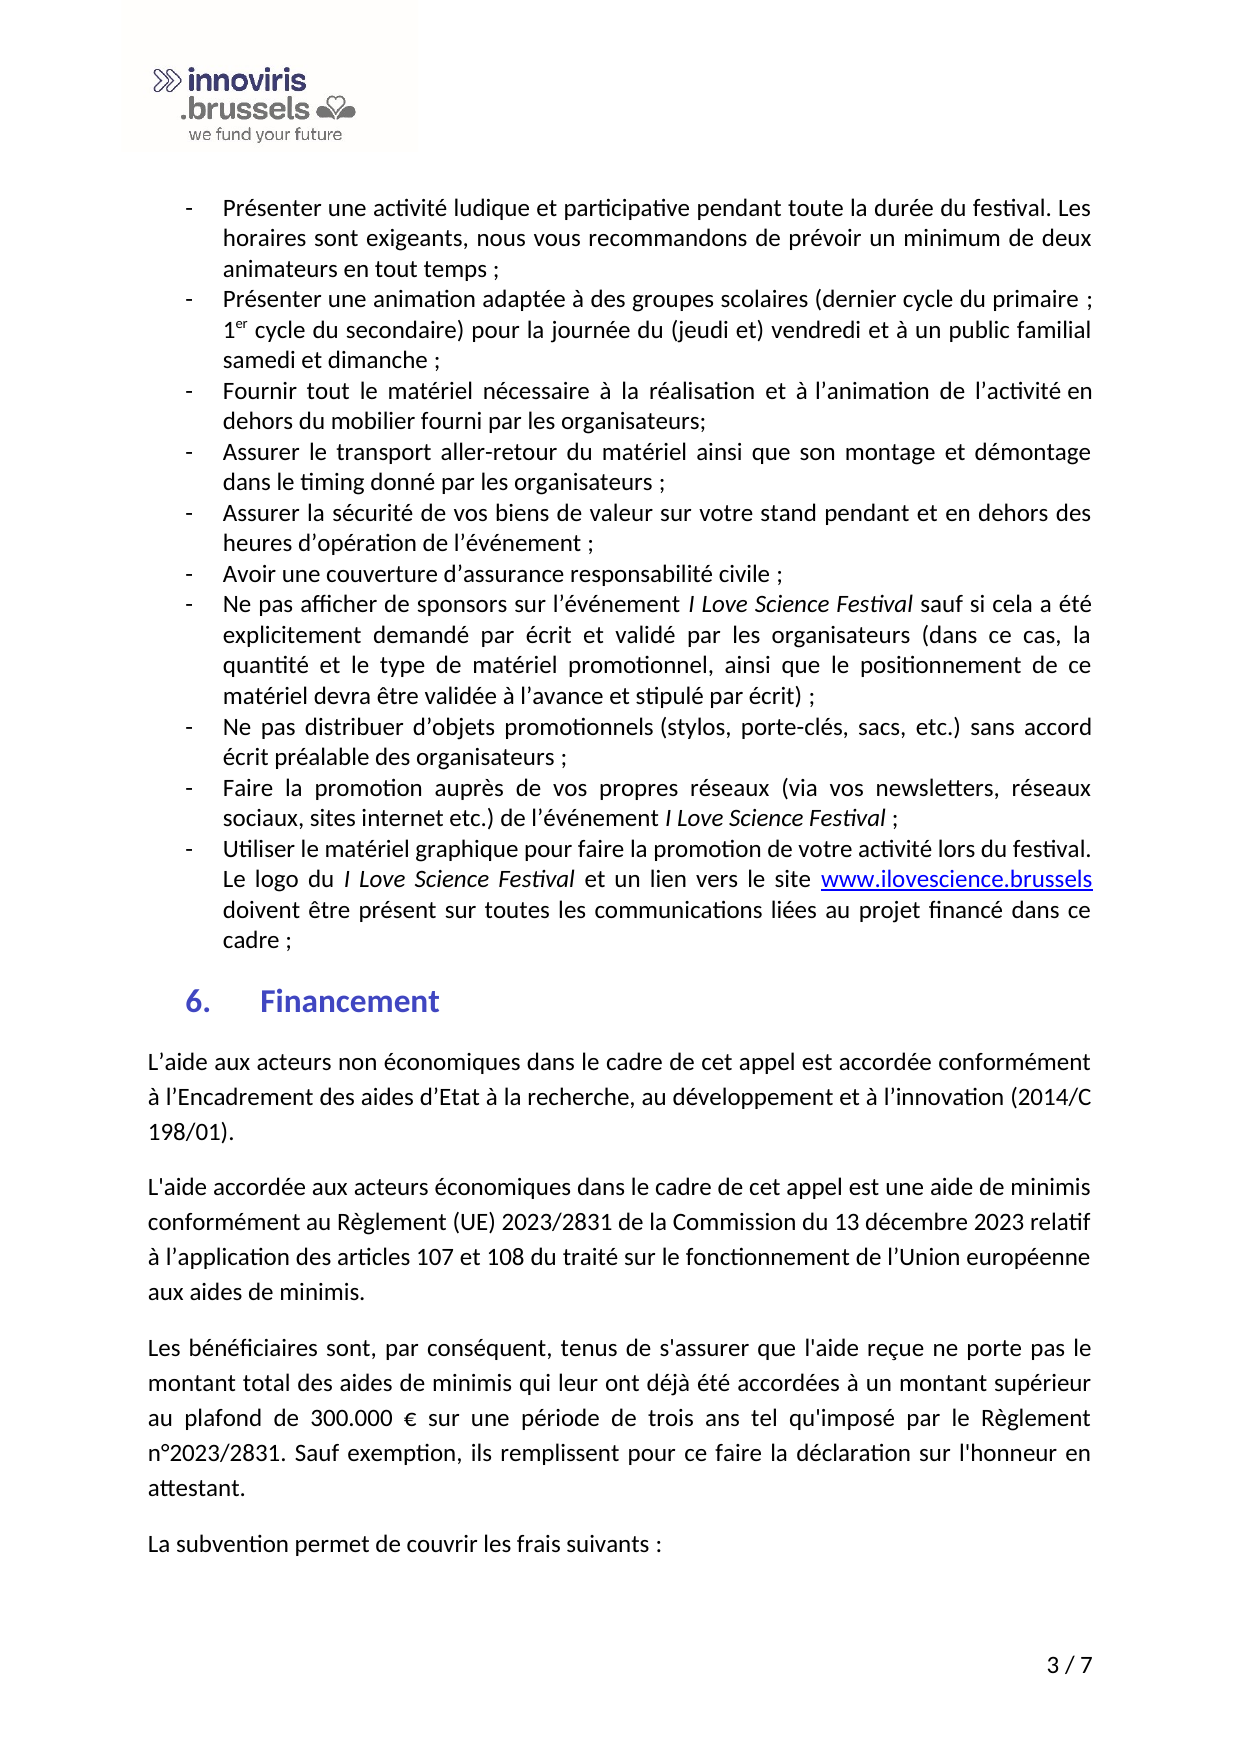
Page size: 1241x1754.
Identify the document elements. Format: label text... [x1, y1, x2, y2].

text Les bénéficiaires sont, par conséquent, tenus de s'assurer que l'aide reçue ne porte pas le montant total des aides de minimis qui leur ont déjà été accordées à un montant supérieur au plafond de 300.000 € sur une période de trois ans tel qu'imposé par le Règlement n°2023/2831. Sauf exemption, ils remplissent pour ce faire la déclaration sur l'honneur en attestant. [148, 1332, 1093, 1503]
list Présenter une activité ludique et participative pendant toute la durée du festival. Les horaires sont exigeants, nous vous recommandons de prévoir un minimum de deux animateurs en tout temps ; [185, 192, 1093, 283]
list Utiliser le matériel graphique pour faire la promotion de votre activité lors du festival. Le logo du I Love Science Festival et un lien vers le site www.ilovescience.brussels doivent être présent sur toutes les communications liées au projet financé dans ce cadre ; [185, 833, 1093, 955]
text L’aide aux acteurs non économiques dans le cadre de cet appel est accordée conformément à l’Encadrement des aides d’Etat à la recherche, au développement et à l’innovation (2014/C 198/01). [148, 1046, 1093, 1146]
picture [121, 0, 419, 152]
list Ne pas distribuer d’objets promotionnels (stylos, porte-clés, sacs, etc.) sans accord écrit préalable des organisateurs ; [185, 711, 1093, 772]
list Avoir une couverture d’assurance responsabilité civile ; [185, 558, 1093, 589]
list Faire la promotion auprès de vos propres réseaux (via vos newsletters, réseaux sociaux, sites internet etc.) de l’événement I Love Science Festival ; [185, 772, 1093, 833]
text Financement [185, 980, 1093, 1021]
text La subvention permet de couvrir les frais suivants : [148, 1528, 1093, 1559]
list Ne pas afficher de sponsors sur l’événement I Love Science Festival sauf si cela a été explicitement demandé par écrit et validé par les organisateurs (dans ce cas, la quantité et le type de matériel promotionnel, ainsi que le positionnement de ce matériel devra être validée à l’avance et stipulé par écrit) ; [185, 589, 1093, 711]
list Présenter une animation adaptée à des groupes scolaires (dernier cycle du primaire ; 1er cycle du secondaire) pour la journée du (jeudi et) vendredi et à un public familial samedi et dimanche ; [185, 283, 1093, 375]
text L'aide accordée aux acteurs économiques dans le cadre de cet appel est une aide de minimis conformément au Règlement (UE) 2023/2831 de la Commission du 13 décembre 2023 relatif à l’application des articles 107 et 108 du traité sur le fonctionnement de l’Union européenne aux aides de minimis. [148, 1171, 1093, 1307]
list Assurer la sécurité de vos biens de valeur sur votre stand pendant et en dehors des heures d’opération de l’événement ; [185, 497, 1093, 558]
list Assurer le transport aller-retour du matériel ainsi que son montage et démontage dans le timing donné par les organisateurs ; [185, 436, 1093, 497]
list Fournir tout le matériel nécessaire à la réalisation et à l’animation de l’activité en dehors du mobilier fourni par les organisateurs; [185, 375, 1093, 436]
